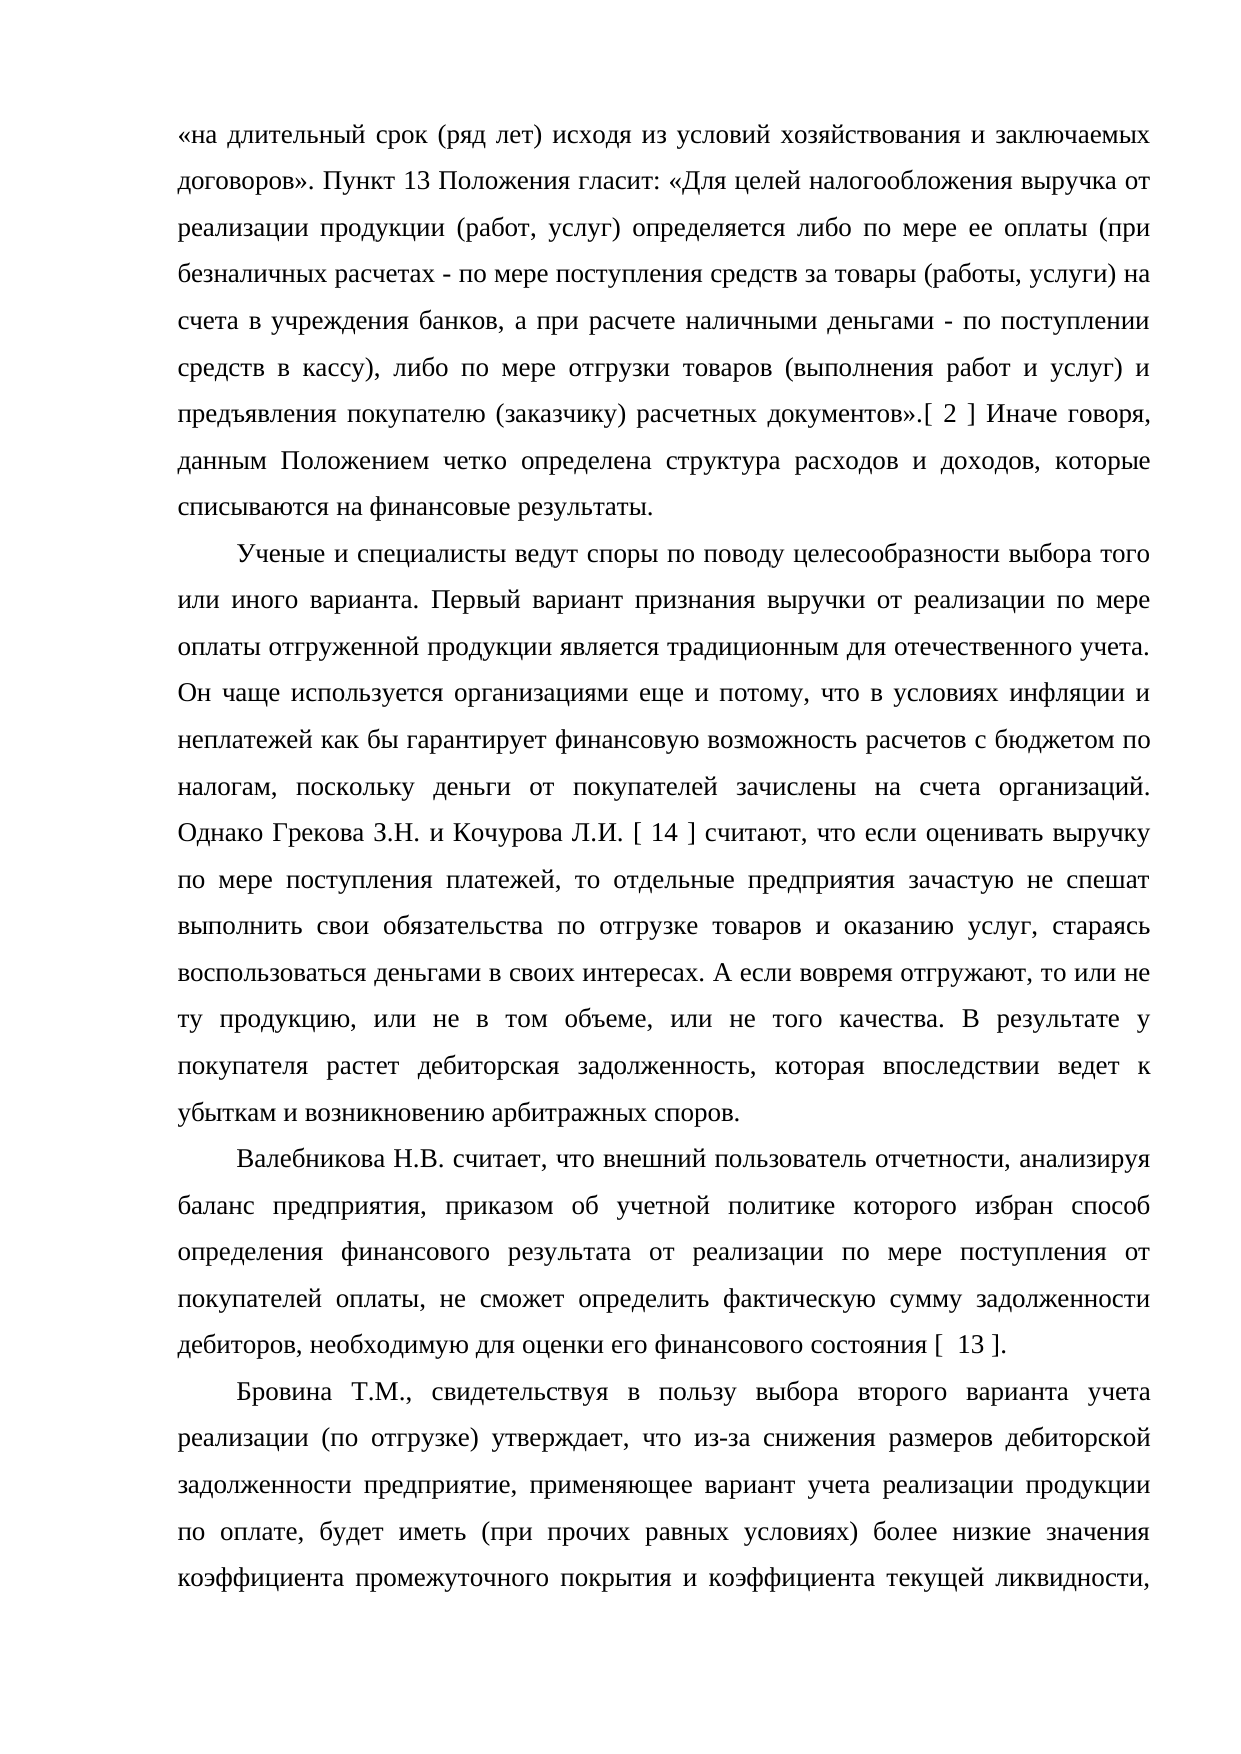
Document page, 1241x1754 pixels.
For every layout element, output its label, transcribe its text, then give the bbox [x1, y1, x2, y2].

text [177, 118, 1152, 522]
text Валебникова Н.В. считает, что внешний пользователь отчетности, анализируя баланс предприятия, приказом об учетной политике которого избран способ определения финансового результата от реализации по мере поступления от покупателей оплаты, не сможет определить фактическую сумму задолженности дебиторов, необходимую для оценки его финансового состояния [ 13 ]. [177, 1142, 1152, 1360]
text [177, 1375, 1152, 1593]
text Ученые и специалисты ведут споры по поводу целесообразности выбора того или иного варианта. Первый вариант признания выручки от реализации по мере оплаты отгруженной продукции является традиционным для отечественного учета. Он чаще используется организациями еще и потому, что в условиях инфляции и неплатежей как бы гарантирует финансовую возможность расчетов с бюджетом по налогам, поскольку деньги от покупателей зачислены на счета организаций. Однако Грекова З.Н. и Кочурова Л.И. [ 14 ] считают, что если оценивать выручку по мере поступления платежей, то отдельные предприятия зачастую не спешат выполнить свои обязательства по отгрузке товаров и оказанию услуг, стараясь воспользоваться деньгами в своих интересах. А если вовремя отгружают, то или не ту продукцию, или не в том объеме, или не того качества. В результате у покупателя растет дебиторская задолженность, которая впоследствии ведет к убыткам и возникновению арбитражных споров. [177, 537, 1152, 1127]
